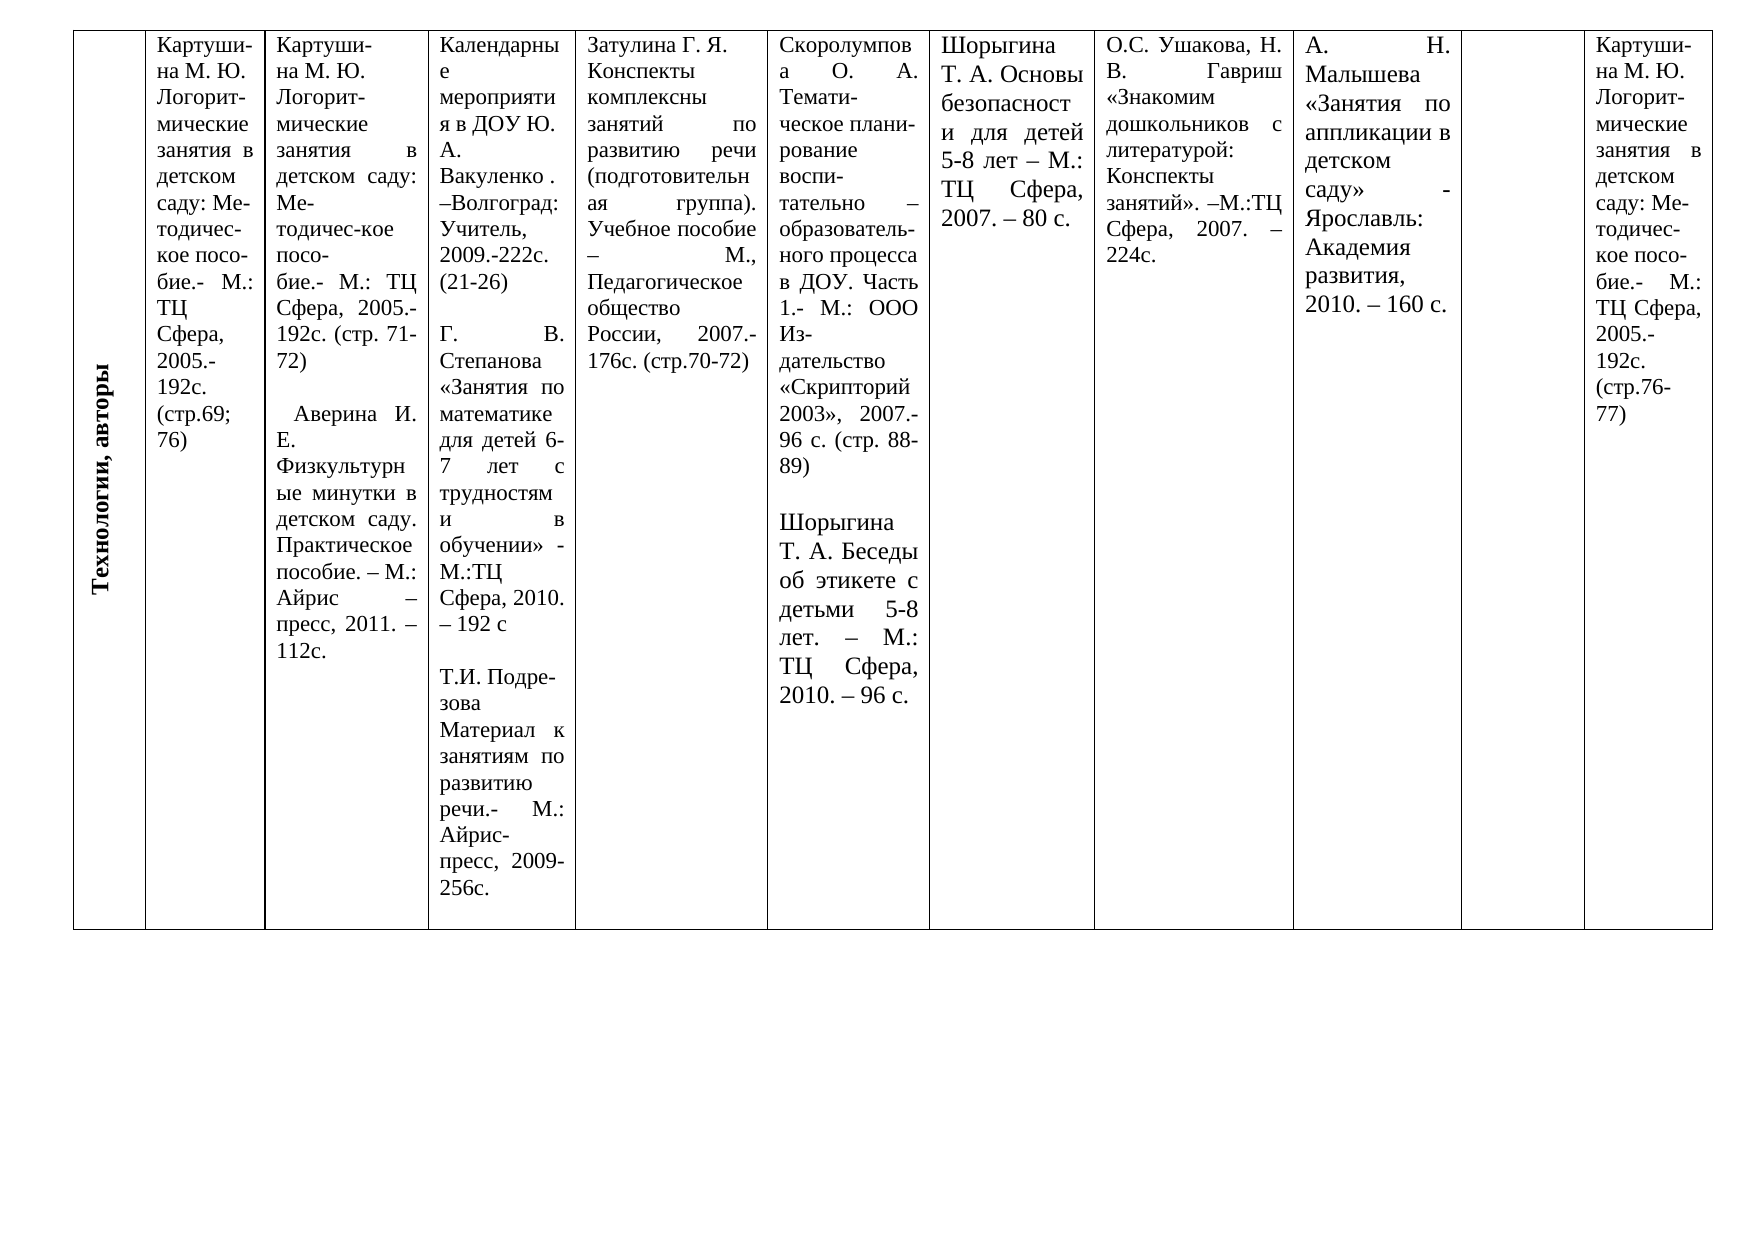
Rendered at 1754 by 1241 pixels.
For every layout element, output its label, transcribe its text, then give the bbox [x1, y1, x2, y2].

table_cell Картуши- на М. Ю. Логорит- мические занятия в детском саду: Ме- тодичес-кое посо- бие.- М.: ТЦ Сфера, 2005.-192с. (стр.69; 76) [146, 31, 264, 929]
table_cell [1462, 31, 1584, 929]
table_cell Картуши- на М. Ю. Логорит- мические занятия в детском саду: Ме- тодичес-кое посо- бие.- М.: ТЦ Сфера, 2005.-192с. (стр.76-77) [1585, 31, 1712, 929]
table_cell О.С. Ушакова, Н. В. Гавриш «Знакомим дошкольников с литературой: Конспекты занятий». –М.:ТЦ Сфера, 2007. – 224с. [1095, 31, 1293, 929]
table_cell Скоролумпова О. А. Темати- ческое плани- рование воспи- тательно – образователь-ного процесса в ДОУ. Часть 1.- М.: ООО Из- дательство «Скрипторий 2003», 2007.- 96 с. (стр. 88-89) Шорыгина Т. А. Беседы об этикете с детьми 5-8 лет. – М.: ТЦ Сфера, 2010. – 96 с. [768, 31, 929, 929]
table_cell Технологии, авторы [74, 31, 145, 929]
table_cell Календарные мероприятия в ДОУ Ю. А. Вакуленко . –Волгоград: Учитель, 2009.-222с. (21-26) Г. В. Степанова «Занятия по математике для детей 6-7 лет с трудностями в обучении» - М.:ТЦ Сфера, 2010. – 192 с Т.И. Подре- зова Материал к занятиям по развитию речи.- М.: Айрис-пресс, 2009- 256с. [429, 31, 575, 929]
table_cell Картуши- на М. Ю. Логорит- мические занятия в детском саду: Ме- тодичес-кое посо- бие.- М.: ТЦ Сфера, 2005.-192с. (стр. 71-72) Аверина И. Е. Физкультурные минутки в детском саду. Практическое пособие. – М.: Айрис – пресс, 2011. – 112с. [266, 31, 428, 929]
table_cell А. Н. Малышева «Занятия по аппликации в детском саду» - Ярославль: Академия развития, 2010. – 160 с. [1294, 31, 1461, 929]
table_cell Затулина Г. Я. Конспекты комплексны занятий по развитию речи (подготовительная группа). Учебное пособие – М., Педагогическое общество России, 2007.- 176с. (стр.70-72) [576, 31, 767, 929]
table_cell Шорыгина Т. А. Основы безопасности для детей 5-8 лет – М.: ТЦ Сфера, 2007. – 80 с. [930, 31, 1094, 929]
